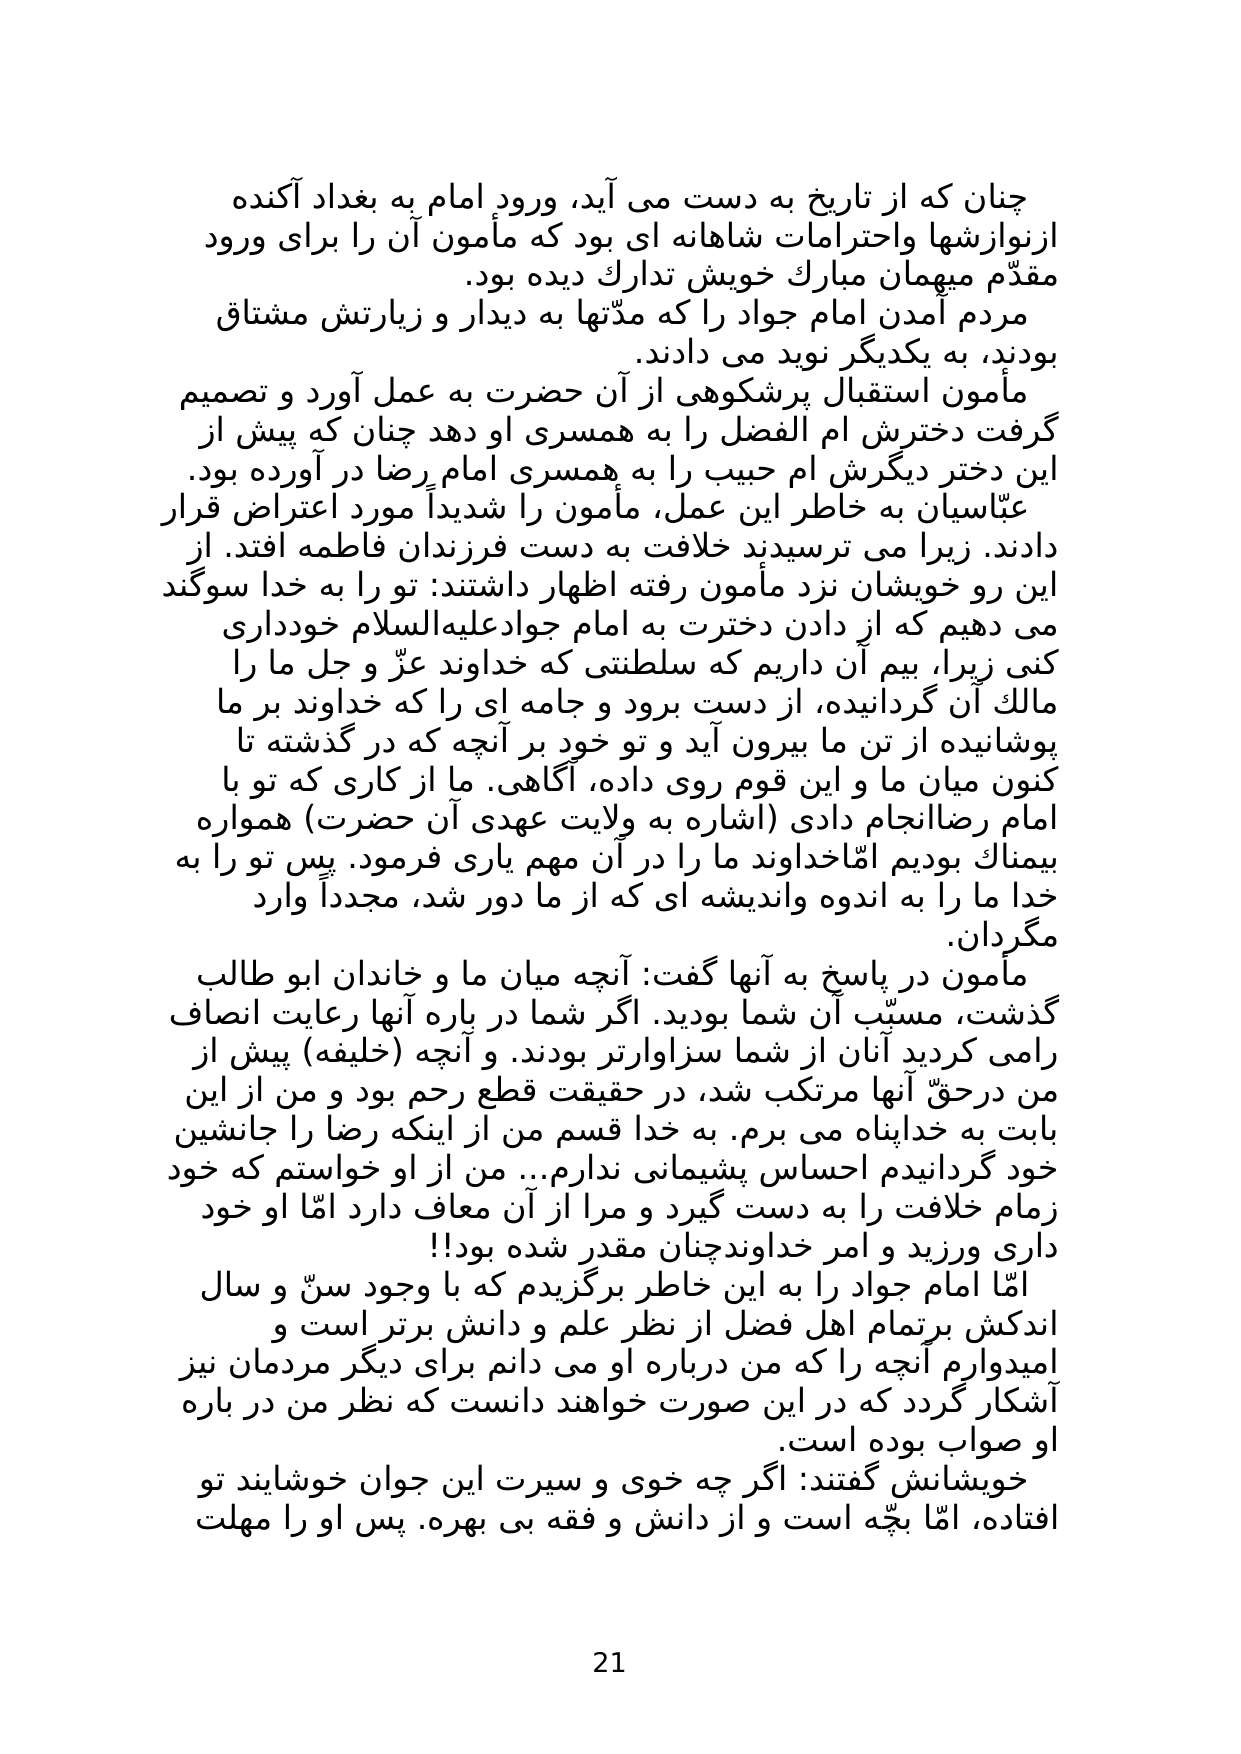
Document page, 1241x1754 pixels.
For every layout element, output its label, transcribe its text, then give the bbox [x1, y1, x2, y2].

text امّا امام جواد را به اين خاطر برگزيدم كه با وجود سنّ و سال اندكش برتمام اهل فضل از نظر علم و دانش برتر است و اميدوارم آنچه را كه من درباره او مى دانم براى ديگر مردمان نيز آشكار گردد كه در اين صورت خواهند دانست كه نظر من در باره او صواب بوده است. [159, 1265, 1059, 1459]
text چنان كه از تاريخ به دست مى آيد، ورود امام به بغداد آكنده ازنوازشها واحترامات شاهانه اى بود كه مأمون آن را براى ورود مقدّم ميهمان مبارك خويش تدارك ديده بود. [159, 177, 1059, 294]
text مأمون استقبال پرشكوهى از آن حضرت به عمل آورد و تصميم گرفت دخترش ام الفضل را به همسرى او دهد چنان كه پيش از اين دختر ديگرش ام حبيب را به همسرى امام رضا در آورده بود. [159, 371, 1059, 488]
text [159, 1459, 1059, 1537]
text مأمون در پاسخ به آنها گفت: آنچه ميان ما و خاندان ابو طالب گذشت، مسبّب آن شما بوديد. اگر شما در باره آنها رعايت انصاف رامى كرديد آنان از شما سزاوارتر بودند. و آنچه (خليفه) پيش از من درحقّ آنها مرتكب شد، در حقيقت قطع رحم بود و من از اين بابت به خداپناه مى برم. به خدا قسم من از اينكه رضا را جانشين خود گردانيدم احساس پشيمانى ندارم... من از او خواستم كه خود زمام خلافت را به دست گيرد و مرا از آن معاف دارد امّا او خود دارى ورزيد و امر خداوندچنان مقدر شده بود!! [159, 954, 1059, 1265]
text عبّاسيان به خاطر اين عمل، مأمون را شديداً مورد اعتراض قرار دادند. زيرا مى ترسيدند خلافت به دست فرزندان فاطمه افتد. از اين رو خويشان نزد مأمون رفته اظهار داشتند: تو را به خدا سوگند مى دهيم كه از دادن دخترت به امام جوادعليه‌السلام خوددارى كنى زيرا، بيم آن داريم كه سلطنتى كه خداوند عزّ و جل ما را مالك آن گردانيده، از دست برود و جامه اى را كه خداوند بر ما پوشانيده از تن ما بيرون آيد و تو خود بر آنچه كه در گذشته تا كنون ميان ما و اين قوم روى داده، آگاهى. ما از كارى كه تو با امام رضاانجام دادى (اشاره به ولايت عهدى آن حضرت) همواره بيمناك بوديم امّاخداوند ما را در آن مهم يارى فرمود. پس تو را به خدا ما را به اندوه وانديشه اى كه از ما دور شد، مجدداً وارد مگردان. [159, 488, 1059, 954]
text مردم آمدن امام جواد را كه مدّتها به ديدار و زيارتش مشتاق بودند، به يكديگر نويد مى دادند. [159, 294, 1059, 371]
